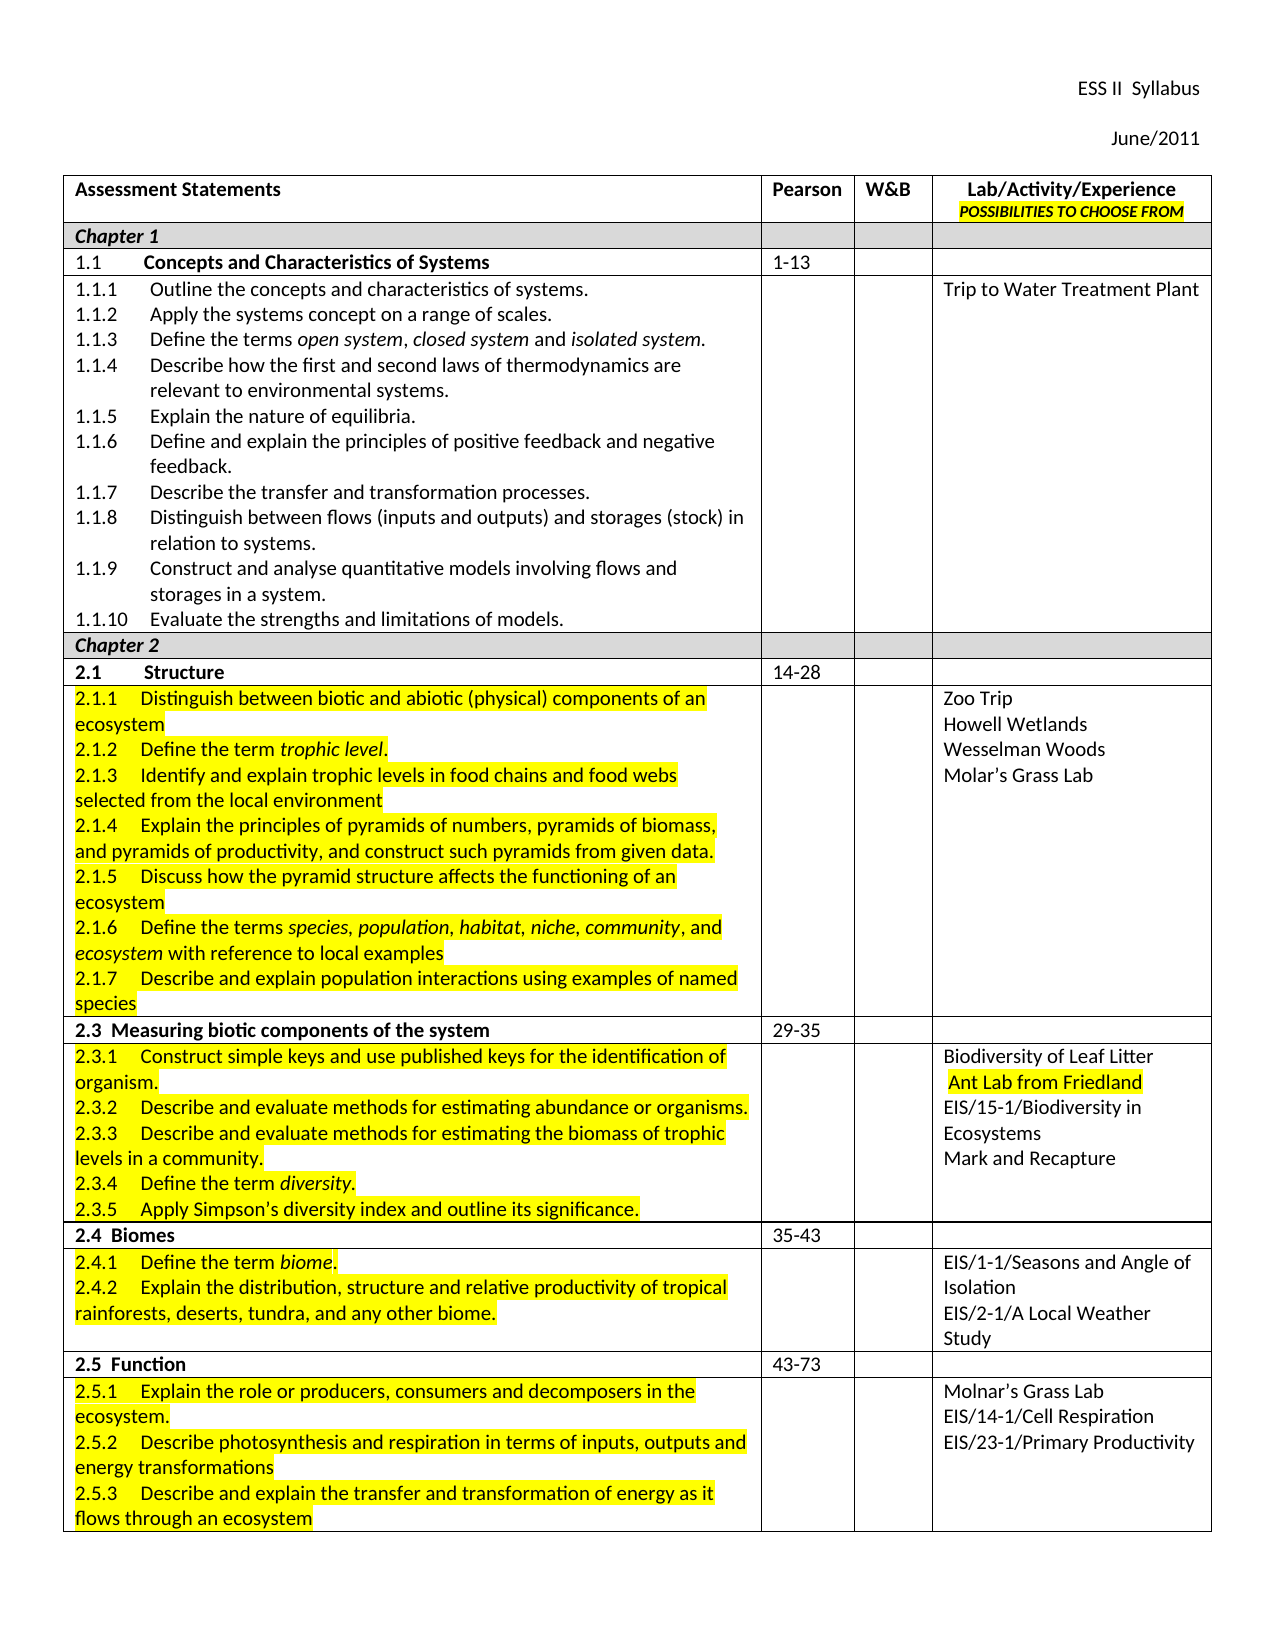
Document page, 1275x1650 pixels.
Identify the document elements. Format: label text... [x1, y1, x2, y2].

table_cell [762, 1044, 854, 1221]
table_cell Trip to Water Treatment Plant [933, 276, 1211, 632]
table_cell Zoo Trip Howell Wetlands Wesselman Woods Molar’s Grass Lab [933, 686, 1211, 1016]
table_cell 1.1 Concepts and Characteristics of Systems [64, 249, 761, 275]
text June/2011 [75, 125, 1200, 150]
table_cell [855, 633, 932, 658]
table_cell [855, 1249, 932, 1351]
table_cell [64, 1378, 761, 1531]
table_header W&B [855, 176, 932, 222]
table_cell 2.5 Function [64, 1352, 761, 1377]
table_cell [855, 249, 932, 275]
table_cell 2.3 Measuring biotic components of the system [64, 1017, 761, 1042]
table_cell 43-73 [762, 1352, 854, 1377]
table_cell 14-28 [762, 659, 854, 684]
table_cell [855, 659, 932, 684]
table_cell [855, 223, 932, 248]
table_header Pearson [762, 176, 854, 222]
table_cell [855, 1352, 932, 1377]
table_cell 2.1.1 Distinguish between biotic and abiotic (physical) components of an ecosystem 2.1.2 Define the term trophic level. 2.1.3 Identify and explain trophic levels in food chains and food webs selected from the local environment 2.1.4 Explain the principles of pyramids of numbers, pyramids of biomass, and pyramids of productivity, and construct such pyramids from given data. 2.1.5 Discuss how the pyramid structure affects the functioning of an ecosystem 2.1.6 Define the terms species, population, habitat, niche, community, and ecosystem with reference to local examples 2.1.7 Describe and explain population interactions using examples of named species [64, 686, 761, 1016]
table_cell [855, 1017, 932, 1042]
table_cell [933, 1378, 1211, 1531]
table_cell 2.1 Structure [64, 659, 761, 684]
table_cell [855, 276, 932, 632]
table_cell [762, 1249, 854, 1351]
table_cell Chapter 1 [64, 223, 761, 248]
table_cell [762, 633, 854, 658]
table_cell [855, 686, 932, 1016]
table_cell [762, 223, 854, 248]
table_cell [762, 276, 854, 632]
table_cell 29-35 [762, 1017, 854, 1042]
table_cell [933, 1223, 1211, 1248]
table_header Lab/Activity/Experience POSSIBILITIES TO CHOOSE FROM [933, 176, 1211, 222]
table_header Assessment Statements [64, 176, 761, 222]
text ESS II Syllabus [75, 75, 1200, 100]
table_cell [855, 1378, 932, 1531]
table_cell 2.4.1 Define the term biome. 2.4.2 Explain the distribution, structure and relative productivity of tropical rainforests, deserts, tundra, and any other biome. [64, 1249, 761, 1351]
table_cell [933, 1352, 1211, 1377]
table_cell 2.3.1 Construct simple keys and use published keys for the identification of organism. 2.3.2 Describe and evaluate methods for estimating abundance or organisms. 2.3.3 Describe and evaluate methods for estimating the biomass of trophic levels in a community. 2.3.4 Define the term diversity. 2.3.5 Apply Simpson’s diversity index and outline its significance. [159, 1044, 761, 1221]
table_cell 1-13 [762, 249, 854, 275]
table_cell Outline the concepts and characteristics of systems. Apply the systems concept on a range of scales. Define the terms open system, closed system and isolated system. Describe how the first and second laws of thermodynamics are relevant to environmental systems. Explain the nature of equilibria. Define and explain the principles of positive feedback and negative feedback. Describe the transfer and transformation processes. Distinguish between flows (inputs and outputs) and storages (stock) in relation to systems. Construct and analyse quantitative models involving flows and storages in a system. Evaluate the strengths and limitations of models. [64, 276, 761, 632]
table_cell [762, 686, 854, 1016]
table_cell 35-43 [762, 1223, 854, 1248]
table_cell [933, 633, 1211, 658]
table_cell Chapter 2 [64, 633, 761, 658]
table_cell [855, 1044, 932, 1221]
table_cell EIS/1-1/Seasons and Angle of Isolation EIS/2-1/A Local Weather Study [933, 1249, 1211, 1351]
table_cell 2.4 Biomes [64, 1223, 761, 1248]
table_cell [762, 1378, 854, 1531]
table_cell [855, 1223, 932, 1248]
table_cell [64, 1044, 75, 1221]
table_cell [933, 659, 1211, 684]
table_cell [933, 223, 1211, 248]
table_cell [933, 249, 1211, 275]
table_cell Biodiversity of Leaf Litter Ant Lab from Friedland EIS/15-1/Biodiversity in Ecosystems Mark and Recapture [933, 1044, 1211, 1221]
table_cell [933, 1017, 1211, 1042]
